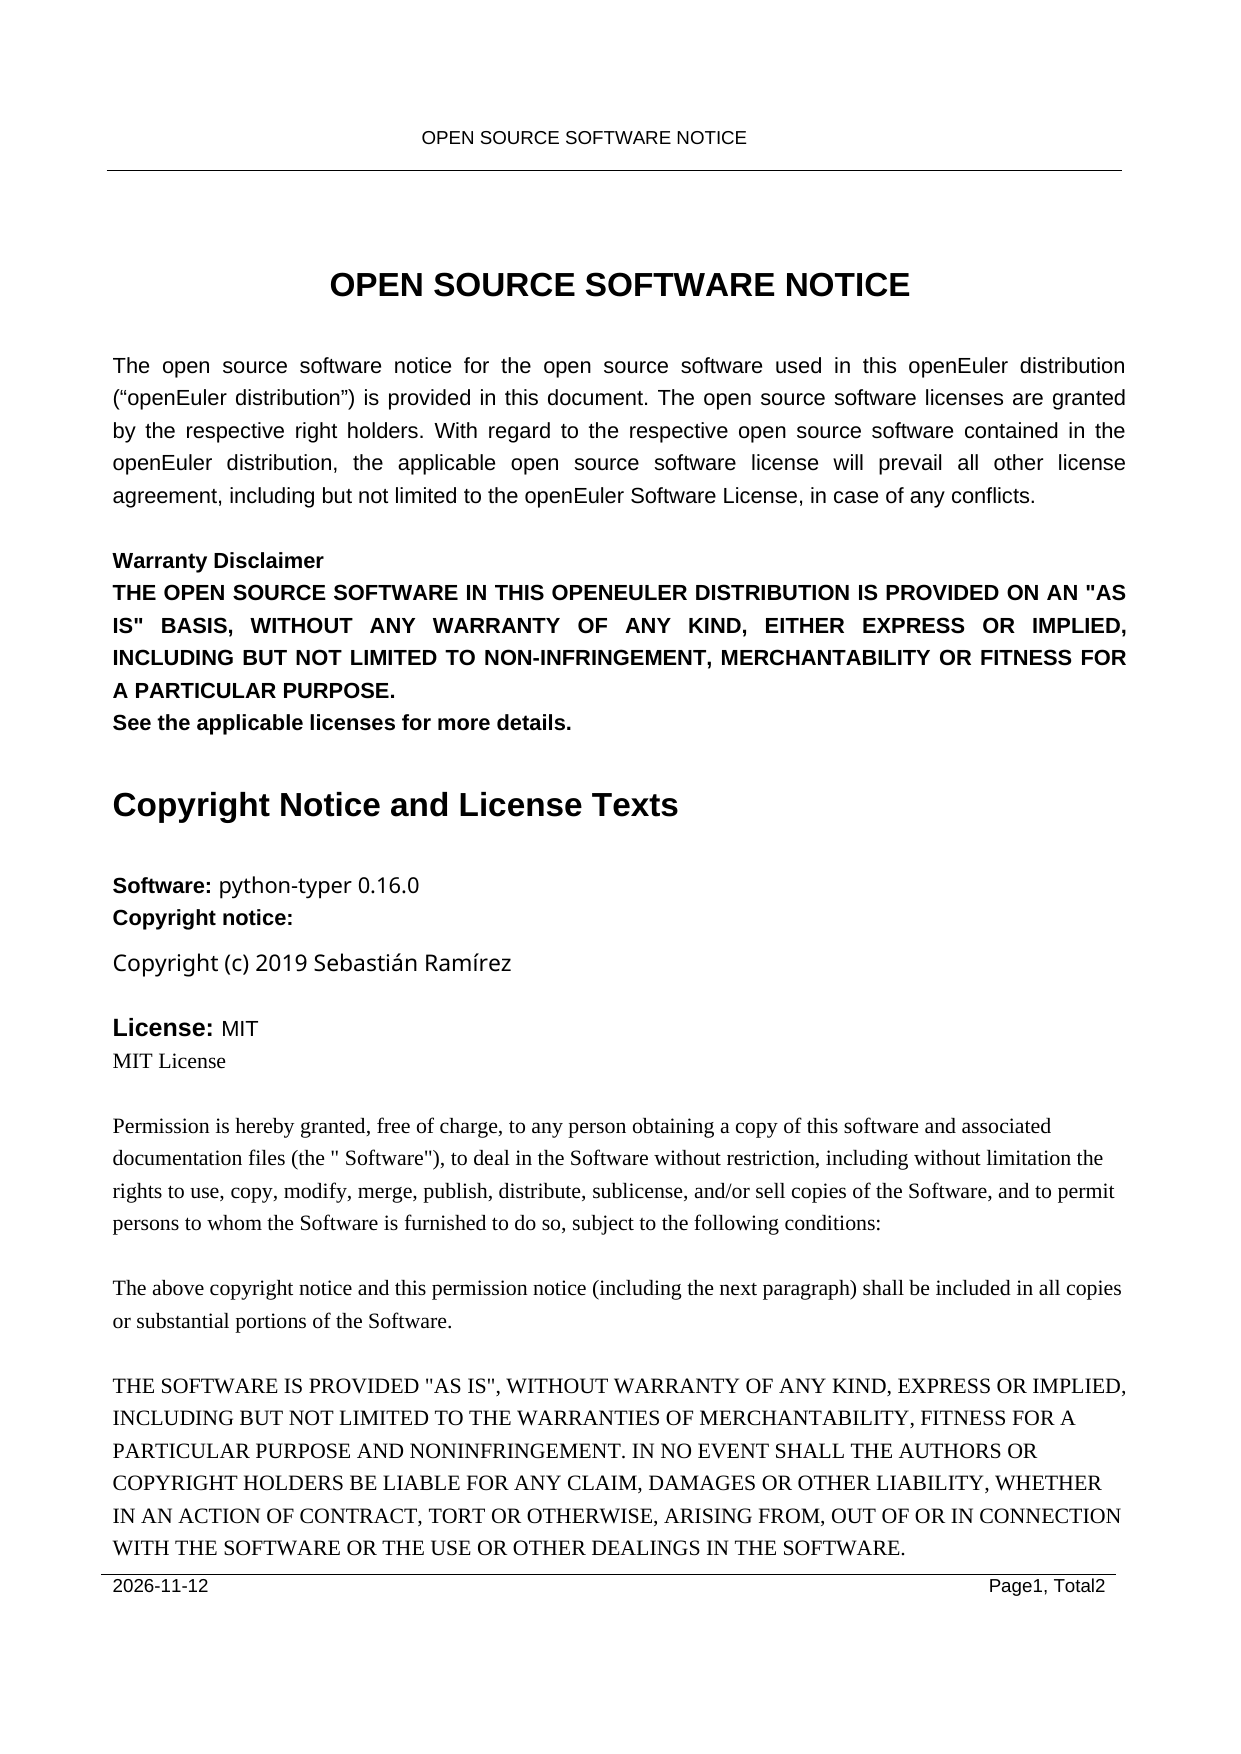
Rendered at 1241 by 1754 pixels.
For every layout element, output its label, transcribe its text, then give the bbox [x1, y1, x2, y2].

text Warranty Disclaimer [112, 544, 1128, 576]
text Copyright Notice and License Texts [112, 771, 1128, 836]
text The open source software notice for the open source software used in this openEuler distribution (“openEuler distribution”) is provided in this document. The open source software licenses are granted by the respective right holders. With regard to the respective open source software contained in the openEuler distribution, the applicable open source software license will prevail all other license agreement, including but not limited to the openEuler Software License, in case of any conflicts. [112, 349, 1128, 511]
text Copyright notice: [112, 901, 1128, 934]
text License: MIT [112, 1012, 1128, 1044]
text THE OPEN SOURCE SOFTWARE IN THIS OPENEULER DISTRIBUTION IS PROVIDED ON AN "AS IS" BASIS, WITHOUT ANY WARRANTY OF ANY KIND, EITHER EXPRESS OR IMPLIED, INCLUDING BUT NOT LIMITED TO NON-INFRINGEMENT, MERCHANTABILITY OR FITNESS FOR A PARTICULAR PURPOSE. See the applicable licenses for more details. [112, 576, 1128, 739]
text Copyright (c) 2019 Sebastián Ramírez [112, 947, 1128, 1012]
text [112, 1044, 1128, 1564]
title Software: python-typer 0.16.0 [112, 869, 1128, 901]
text OPEN SOURCE SOFTWARE NOTICE [112, 251, 1128, 316]
